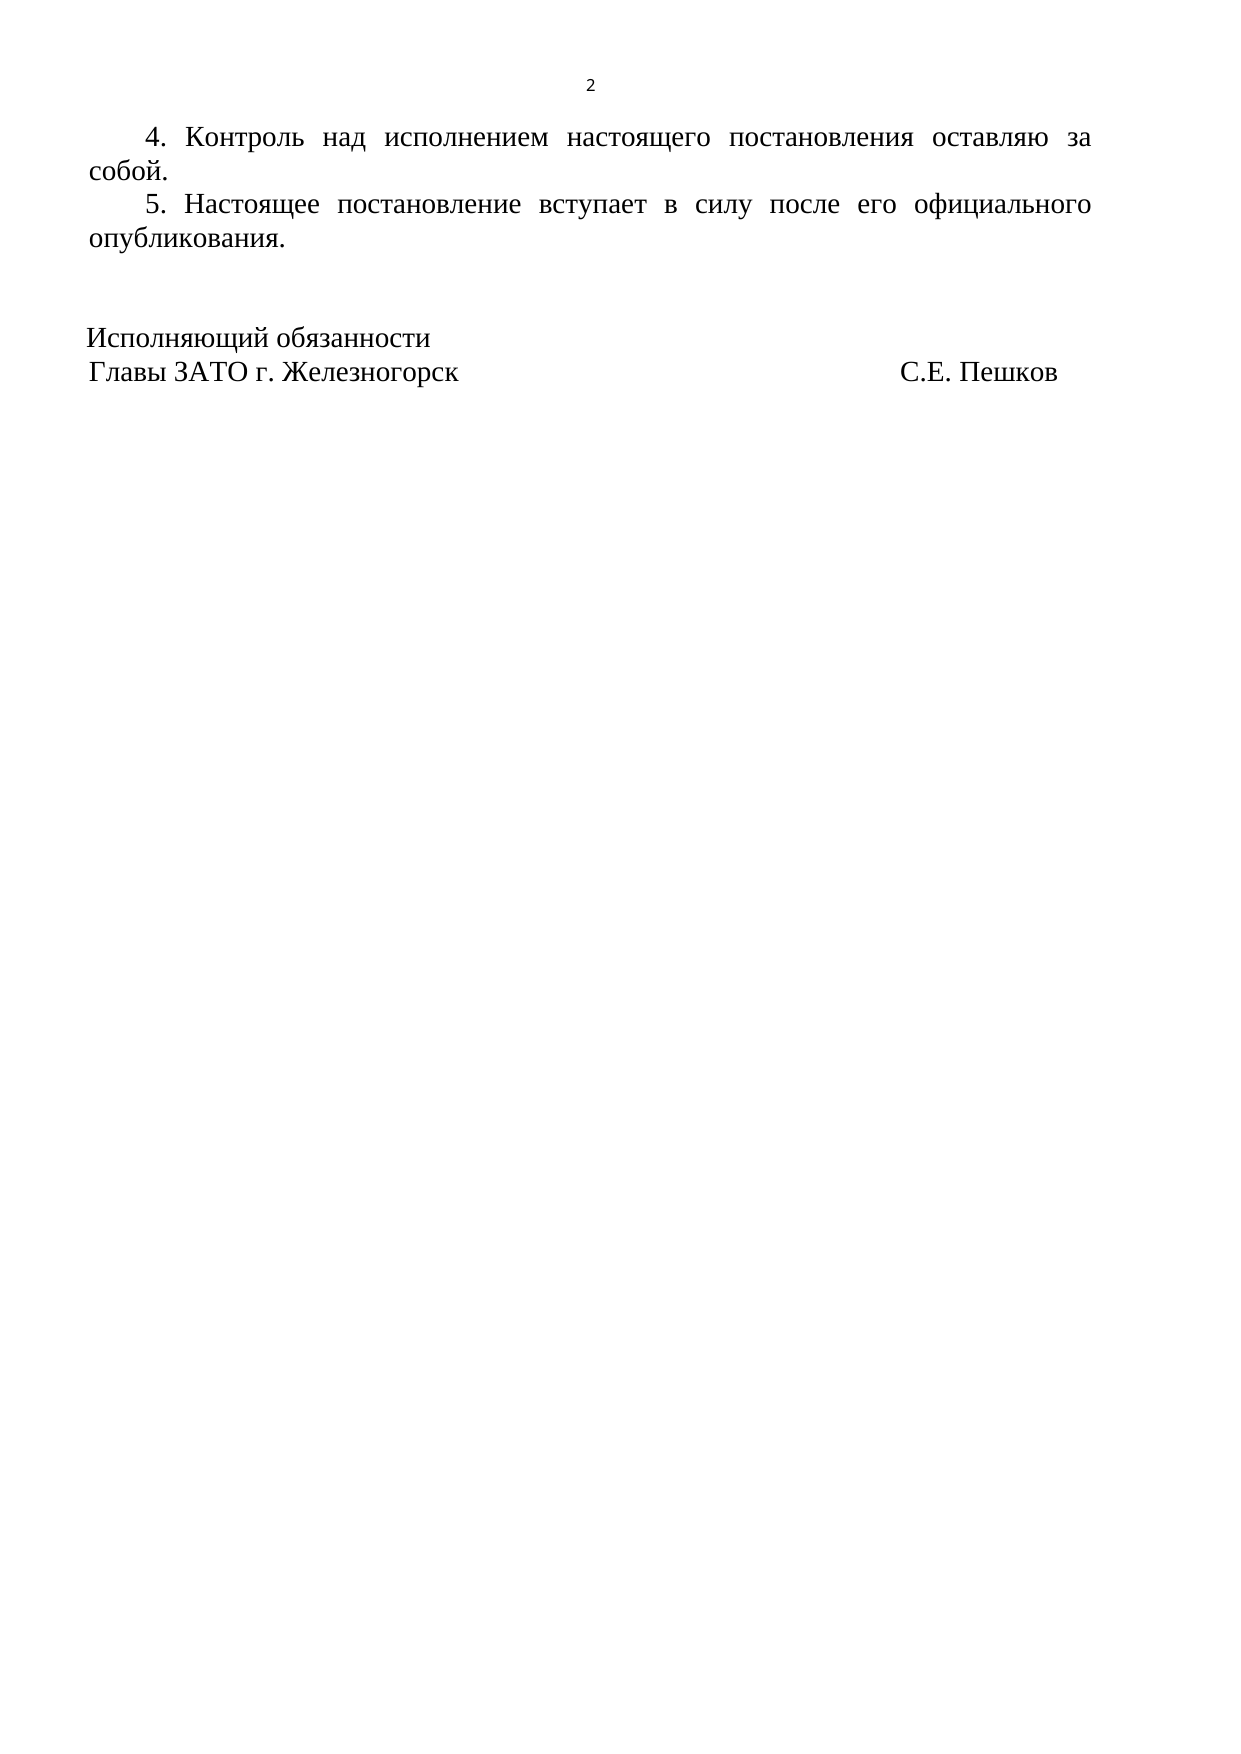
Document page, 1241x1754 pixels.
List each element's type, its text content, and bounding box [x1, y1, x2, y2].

text Исполняющий обязанности [29, 321, 1092, 354]
text 5. Настоящее постановление вступает в силу после его официального опубликования. [89, 186, 1092, 253]
text 4. Контроль над исполнением настоящего постановления оставляю за собой. [89, 119, 1092, 186]
text Главы ЗАТО г. Железногорск С.Е. Пешков [89, 354, 1092, 388]
